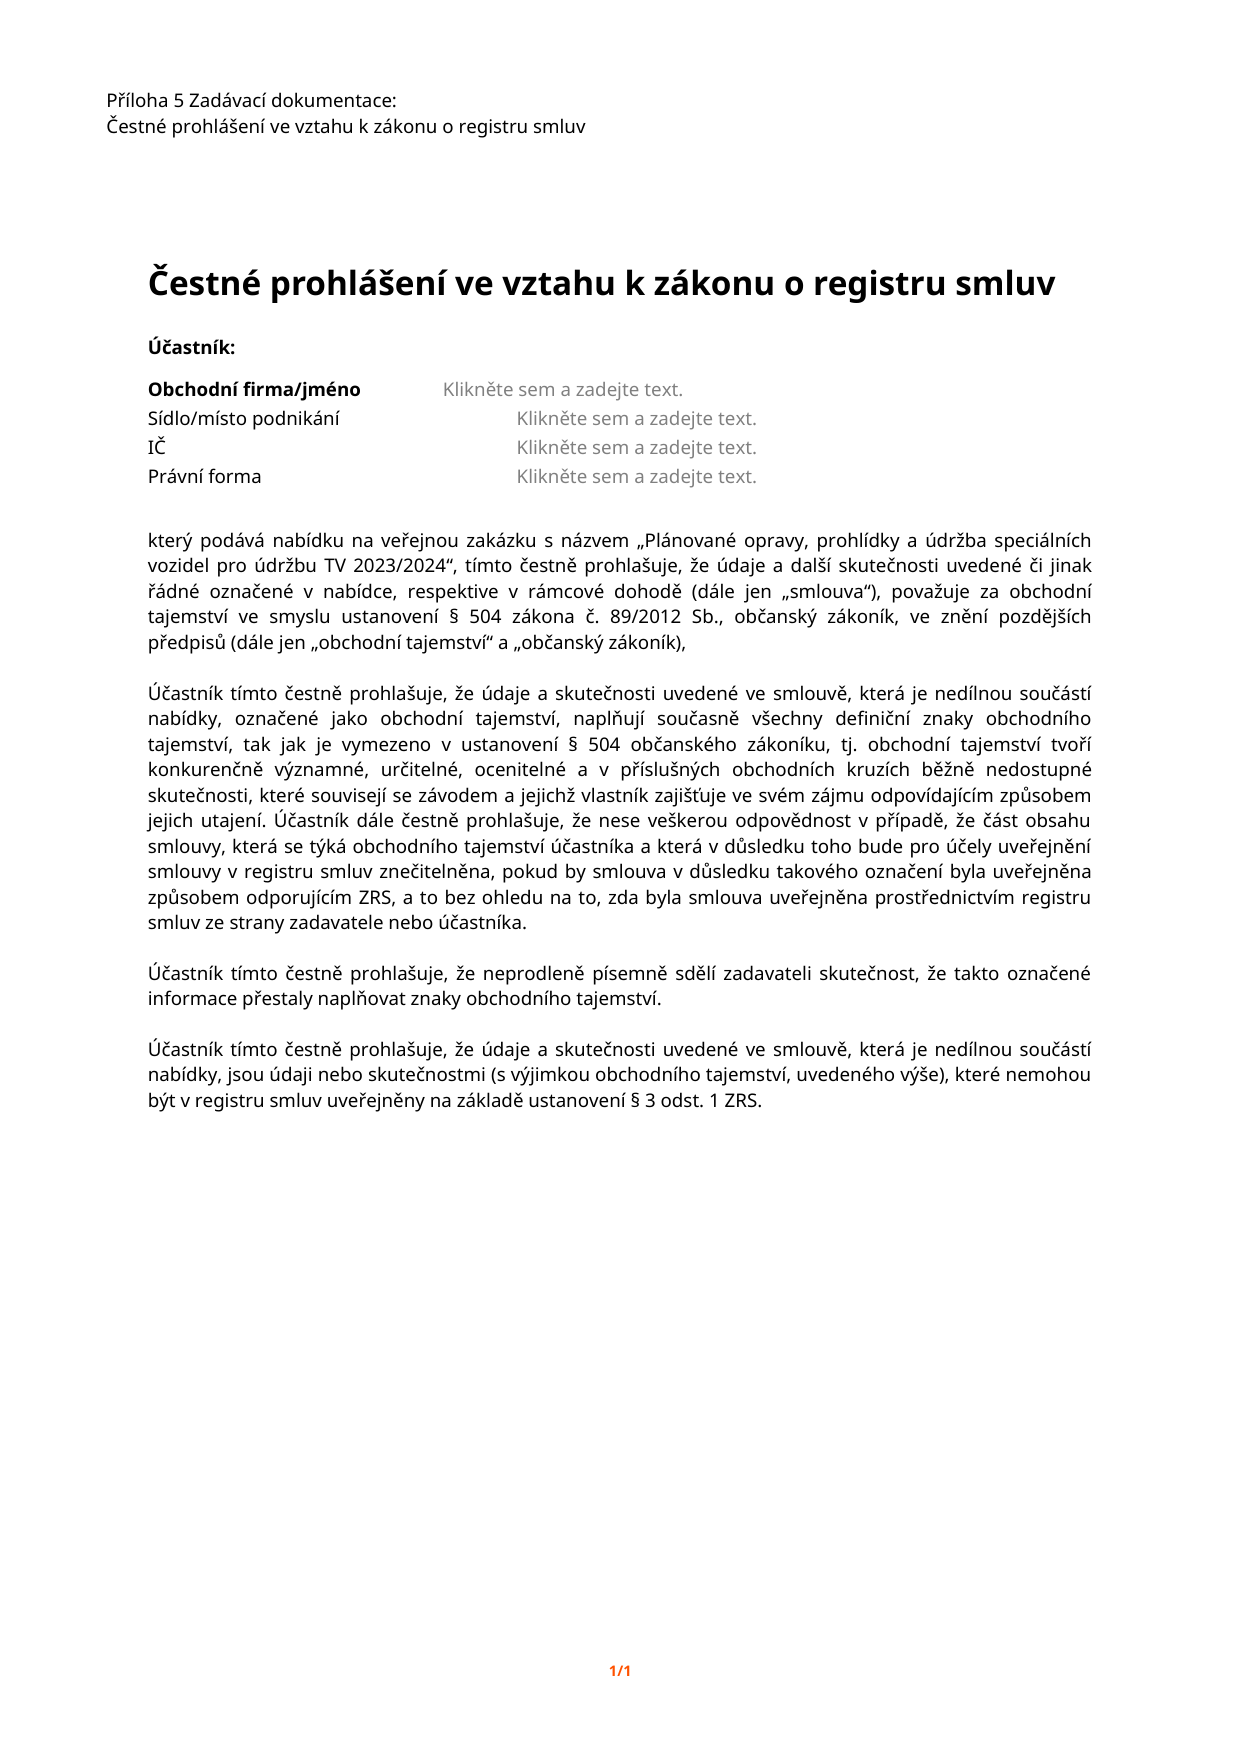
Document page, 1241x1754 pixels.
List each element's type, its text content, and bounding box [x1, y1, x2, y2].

text Účastník: [148, 330, 1093, 361]
title Čestné prohlášení ve vztahu k zákonu o registru smluv [148, 259, 1093, 305]
text IČ [148, 431, 1093, 460]
text Právní forma [148, 460, 1093, 489]
text Sídlo/místo podnikání [148, 402, 1093, 431]
text Účastník tímto čestně prohlašuje, že údaje a skutečnosti uvedené ve smlouvě, která je nedílnou součástí nabídky, označené jako obchodní tajemství, naplňují současně všechny definiční znaky obchodního tajemství, tak jak je vymezeno v ustanovení § 504 občanského zákoníku, tj. obchodní tajemství tvoří konkurenčně významné, určitelné, ocenitelné a v příslušných obchodních kruzích běžně nedostupné skutečnosti, které souvisejí se závodem a jejichž vlastník zajišťuje ve svém zájmu odpovídajícím způsobem jejich utajení. Účastník dále čestně prohlašuje, že nese veškerou odpovědnost v případě, že část obsahu smlouvy, která se týká obchodního tajemství účastníka a která v důsledku toho bude pro účely uveřejnění smlouvy v registru smluv znečitelněna, pokud by smlouva v důsledku takového označení byla uveřejněna způsobem odporujícím ZRS, a to bez ohledu na to, zda byla smlouva uveřejněna prostřednictvím registru smluv ze strany zadavatele nebo účastníka. [148, 680, 1093, 935]
text který podává nabídku na veřejnou zakázku s názvem „Plánované opravy, prohlídky a údržba speciálních vozidel pro údržbu TV 2023/2024“, tímto čestně prohlašuje, že údaje a další skutečnosti uvedené či jinak řádné označené v nabídce, respektive v rámcové dohodě (dále jen „smlouva“), považuje za obchodní tajemství ve smyslu ustanovení § 504 zákona č. 89/2012 Sb., občanský zákoník, ve znění pozdějších předpisů (dále jen „obchodní tajemství“ a „občanský zákoník), [148, 527, 1093, 655]
text Účastník tímto čestně prohlašuje, že údaje a skutečnosti uvedené ve smlouvě, která je nedílnou součástí nabídky, jsou údaji nebo skutečnostmi (s výjimkou obchodního tajemství, uvedeného výše), které nemohou být v registru smluv uveřejněny na základě ustanovení § 3 odst. 1 ZRS. [148, 1036, 1093, 1113]
text Obchodní firma/jméno [148, 373, 1093, 402]
text Účastník tímto čestně prohlašuje, že neprodleně písemně sdělí zadavateli skutečnost, že takto označené informace přestaly naplňovat znaky obchodního tajemství. [148, 960, 1093, 1011]
